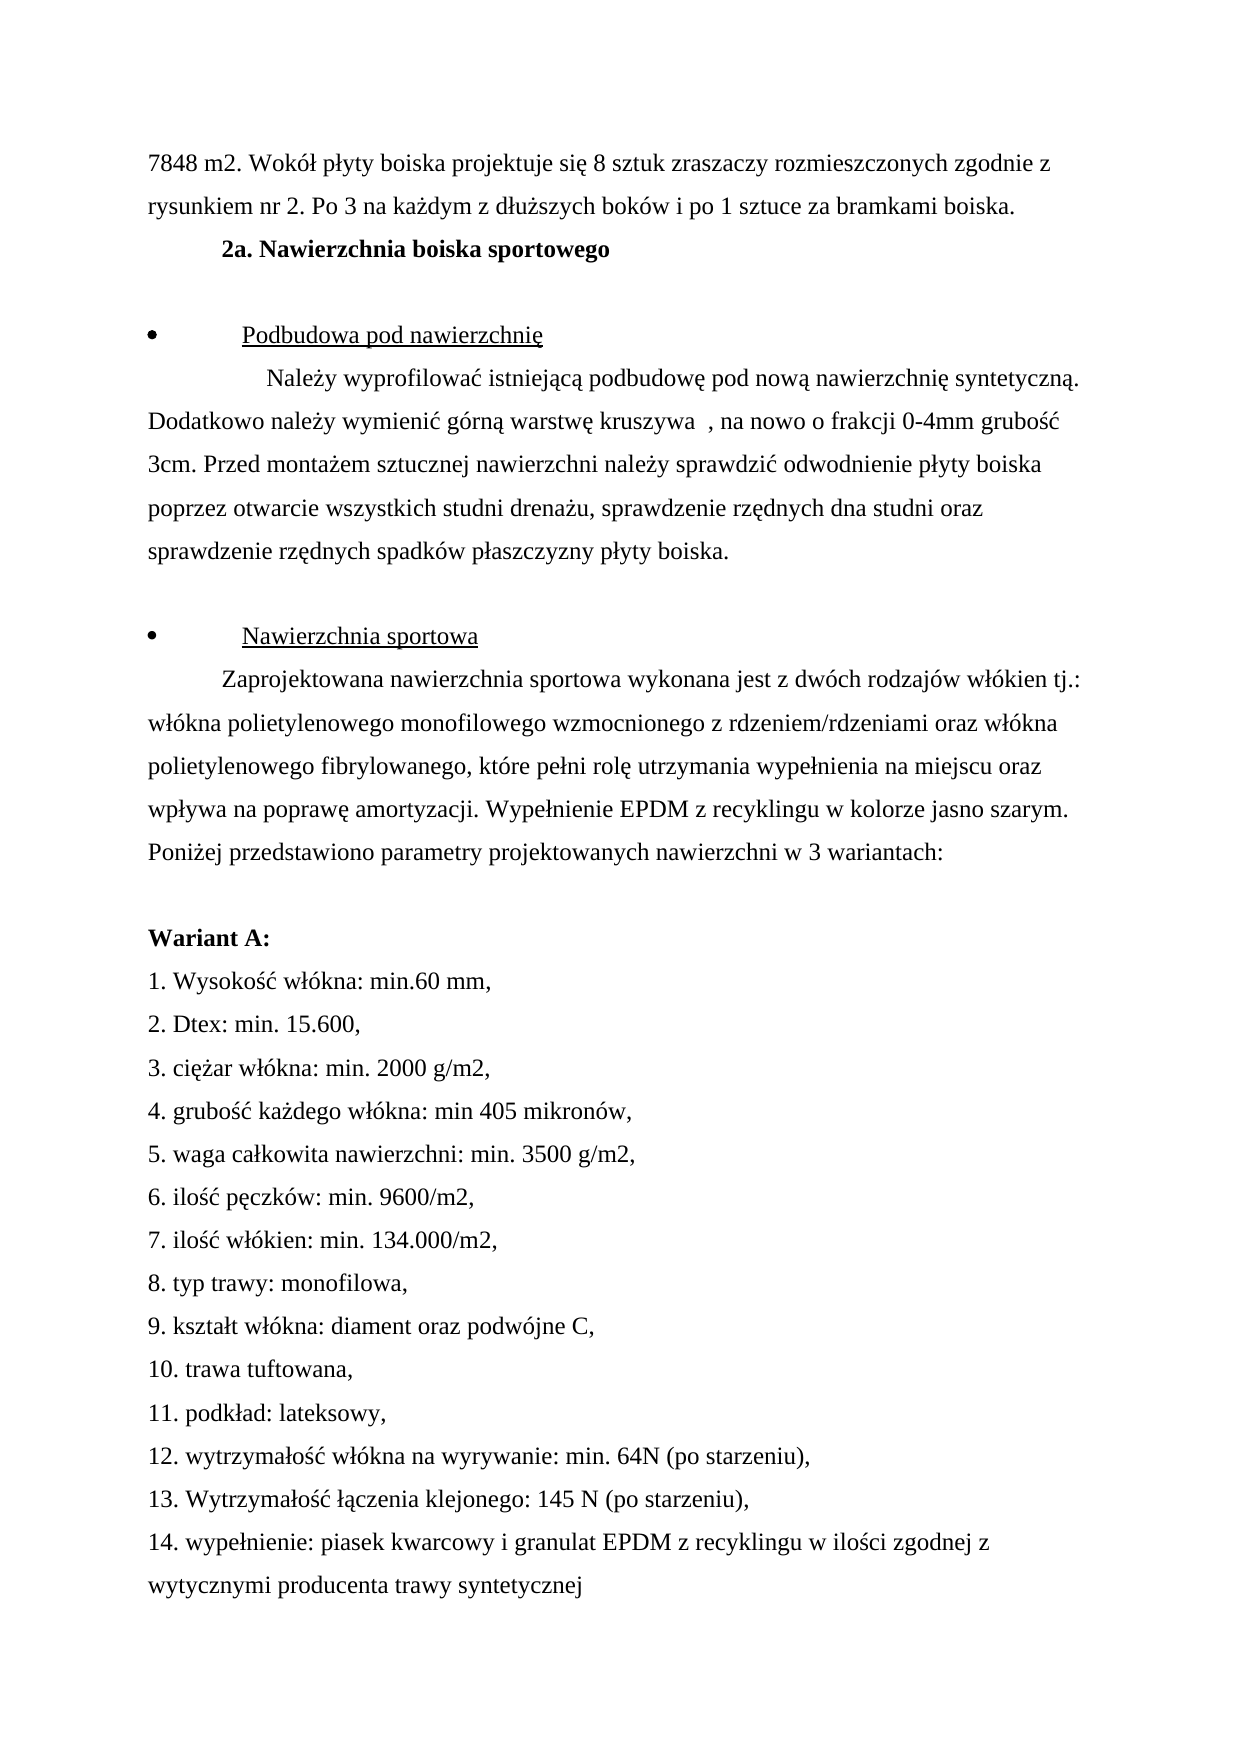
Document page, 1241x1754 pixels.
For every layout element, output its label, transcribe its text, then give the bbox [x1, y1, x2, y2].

text 5. waga całkowita nawierzchni: min. 3500 g/m2, [148, 1139, 1093, 1168]
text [148, 148, 1093, 219]
text 2a. Nawierzchnia boiska sportowego [148, 234, 1093, 263]
text Zaprojektowana nawierzchnia sportowa wykonana jest z dwóch rodzajów włókien tj.: włókna polietylenowego monofilowego wzmocnionego z rdzeniem/rdzeniami oraz włókna polietylenowego fibrylowanego, które pełni rolę utrzymania wypełnienia na miejscu oraz wpływa na poprawę amortyzacji. Wypełnienie EPDM z recyklingu w kolorze jasno szarym. [148, 664, 1093, 823]
text Poniżej przedstawiono parametry projektowanych nawierzchni w 3 wariantach: [148, 837, 1093, 866]
text 4. grubość każdego włókna: min 405 mikronów, [148, 1096, 1093, 1124]
text 7. ilość włókien: min. 134.000/m2, [148, 1225, 1093, 1254]
text 9. kształt włókna: diament oraz podwójne C, [148, 1311, 1093, 1340]
text Wariant A: [148, 923, 1093, 952]
text 1. Wysokość włókna: min.60 mm, [148, 966, 1093, 995]
text 13. Wytrzymałość łączenia klejonego: 145 N (po starzeniu), [148, 1484, 1093, 1513]
text 6. ilość pęczków: min. 9600/m2, [148, 1182, 1093, 1211]
text 11. podkład: lateksowy, [148, 1398, 1093, 1426]
text 8. typ trawy: monofilowa, [148, 1268, 1093, 1297]
text Należy wyprofilować istniejącą podbudowę pod nową nawierzchnię syntetyczną. Dodatkowo należy wymienić górną warstwę kruszywa , na nowo o frakcji 0-4mm grubość 3cm. Przed montażem sztucznej nawierzchni należy sprawdzić odwodnienie płyty boiska poprzez otwarcie wszystkich studni drenażu, sprawdzenie rzędnych dna studni oraz sprawdzenie rzędnych spadków płaszczyzny płyty boiska. [148, 363, 1093, 564]
subtitle Nawierzchnia sportowa [148, 621, 1093, 650]
text 12. wytrzymałość włókna na wyrywanie: min. 64N (po starzeniu), [148, 1441, 1093, 1469]
text 10. trawa tuftowana, [148, 1354, 1093, 1383]
text 2. Dtex: min. 15.600, [148, 1009, 1093, 1038]
text 14. wypełnienie: piasek kwarcowy i granulat EPDM z recyklingu w ilości zgodnej z wytycznymi producenta trawy syntetycznej [148, 1527, 1093, 1599]
subtitle Podbudowa pod nawierzchnię [148, 320, 1093, 349]
text 3. ciężar włókna: min. 2000 g/m2, [148, 1053, 1093, 1081]
